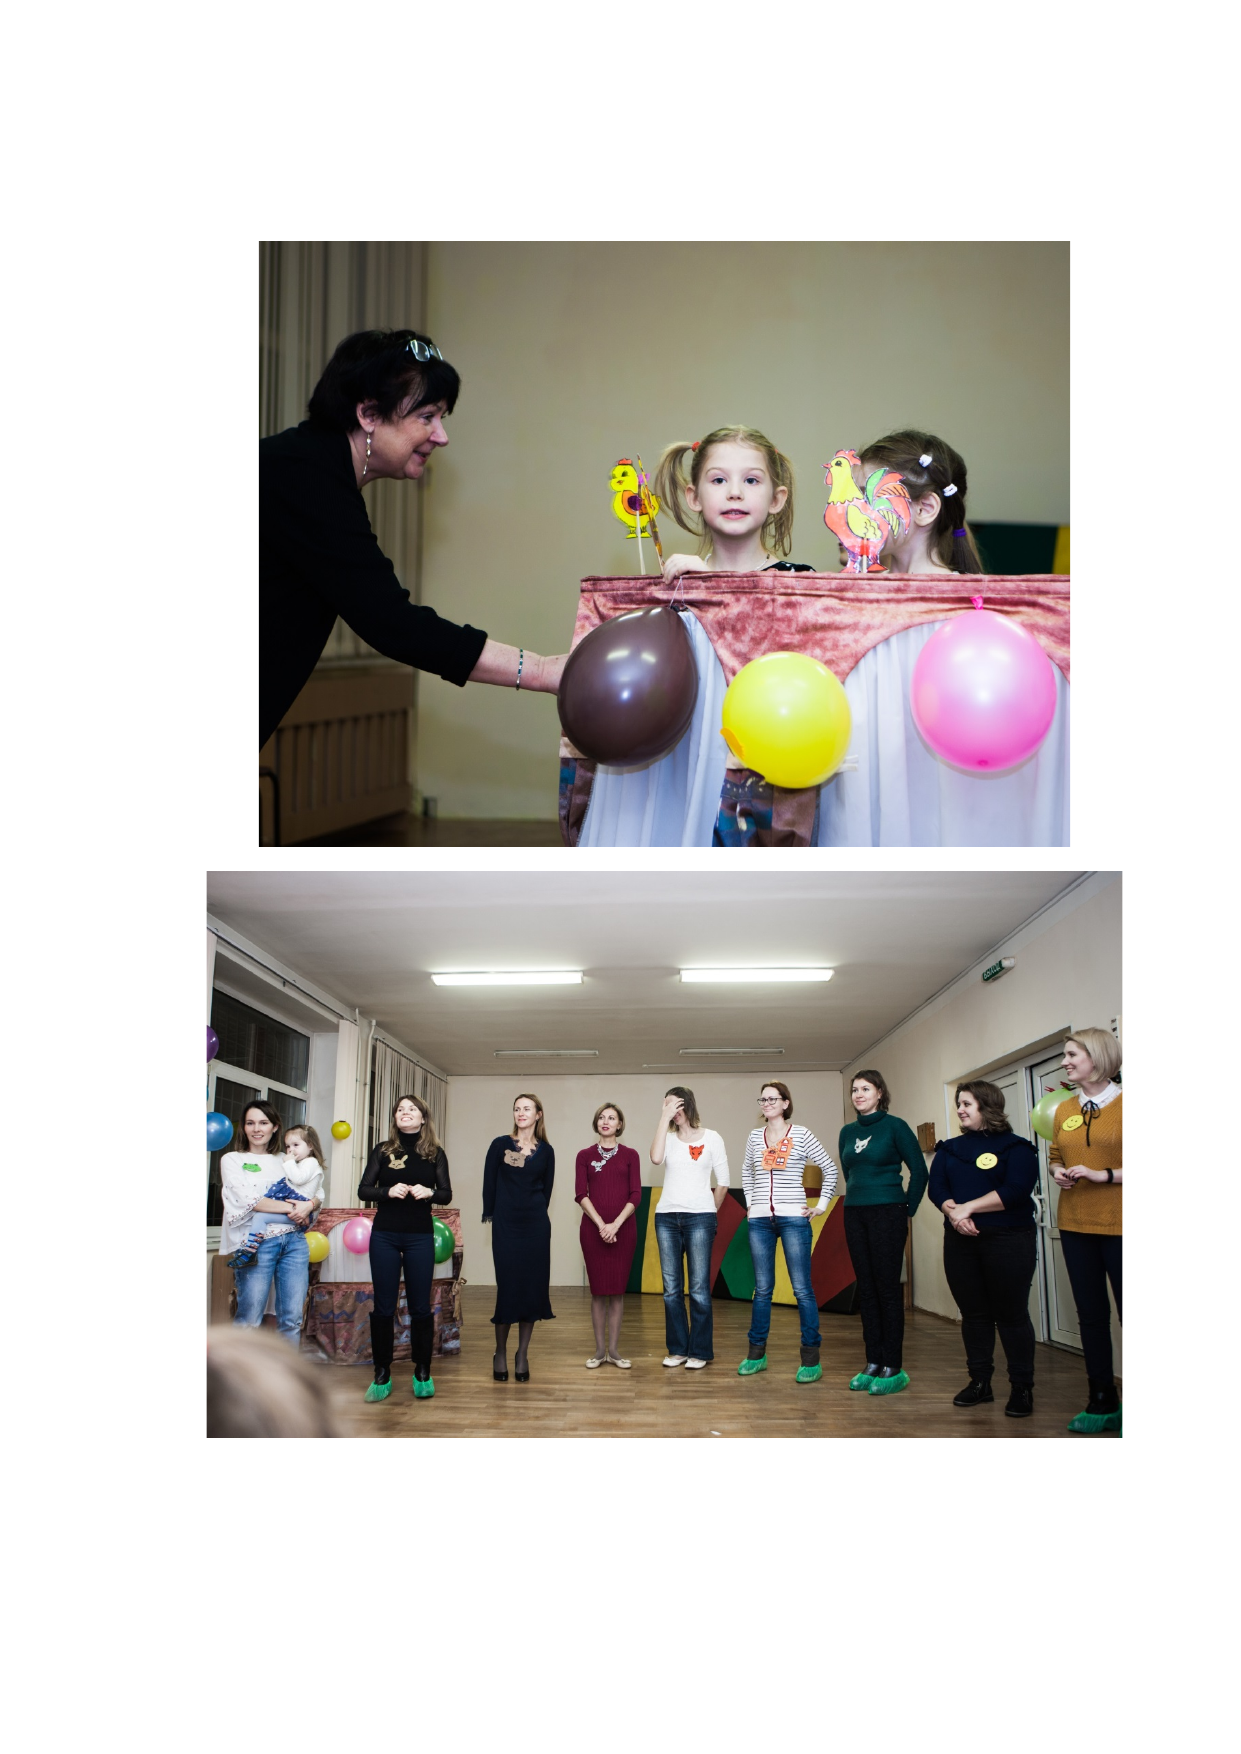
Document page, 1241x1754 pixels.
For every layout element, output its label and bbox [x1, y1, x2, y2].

picture [258, 241, 1071, 847]
picture [206, 871, 1123, 1438]
